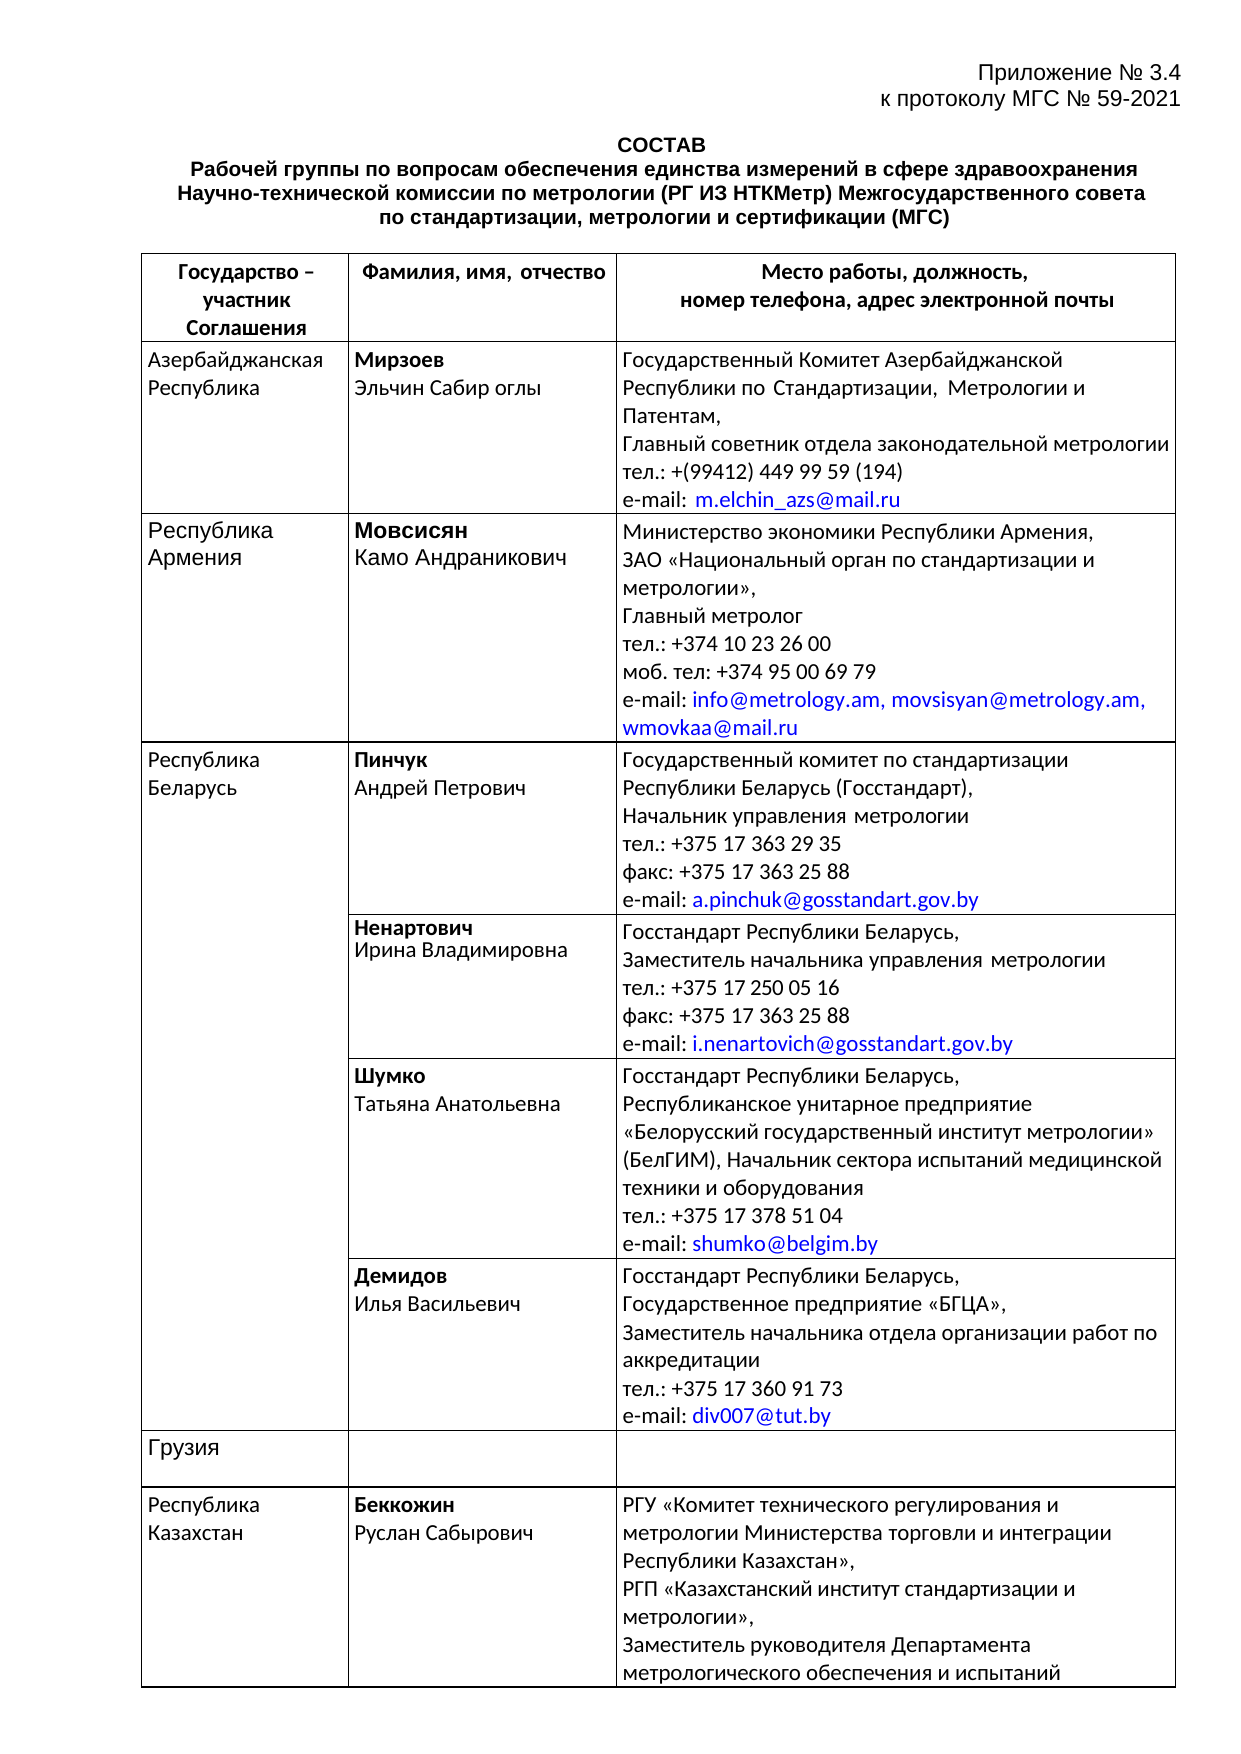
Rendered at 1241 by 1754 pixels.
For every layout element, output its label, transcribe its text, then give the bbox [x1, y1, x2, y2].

table_cell [349, 1431, 616, 1486]
table_cell Мовсисян Камо Андраникович [349, 514, 616, 741]
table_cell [617, 1488, 1175, 1686]
table_cell Грузия [142, 1431, 348, 1486]
table_cell Беккожин Руслан Сабырович [349, 1488, 616, 1686]
table_cell Республика Беларусь [142, 743, 348, 1430]
table_cell Пинчук Андрей Петрович [349, 743, 616, 913]
table_cell Государственный Комитет Азербайджанской Республики по Стандартизации, Метрологии и Патентам, Главный советник отдела законодательной метрологии тел.: +(99412) 449 99 59 (194) e-mail: m.elchin_azs@mail.ru [617, 342, 1175, 513]
table_cell Ненартович Ирина Владимировна [349, 915, 616, 1057]
table_cell Госстандарт Республики Беларусь, Республиканское унитарное предприятие «Белорусский государственный институт метрологии» (БелГИМ), Начальник сектора испытаний медицинской техники и оборудования тел.: +375 17 378 51 04 e-mail: shumko@belgim.by [617, 1059, 1175, 1258]
table_header Государство – участник Соглашения [142, 254, 348, 341]
table_cell Госстандарт Республики Беларусь, Государственное предприятие «БГЦА», Заместитель начальника отдела организации работ по аккредитации тел.: +375 17 360 91 73 e-mail: div007@tut.by [617, 1259, 1175, 1430]
table_cell Азербайджанская Республика [142, 342, 348, 513]
text СОСТАВ Рабочей группы по вопросам обеспечения единства измерений в сфере здравоохранения Научно-технической комиссии по метрологии (РГ ИЗ НТКМетр) Межгосударственного совета по стандартизации, метрологии и сертификации (МГС) [148, 133, 1181, 229]
table_header Место работы, должность, номер телефона, адрес электронной почты [617, 254, 1175, 341]
table_cell Демидов Илья Васильевич [349, 1259, 616, 1430]
table_header Фамилия, имя, отчество [349, 254, 616, 341]
table_cell Шумко Татьяна Анатольевна [349, 1059, 616, 1258]
table_cell Госстандарт Республики Беларусь, Заместитель начальника управления метрологии тел.: +375 17 250 05 16 факс: +375 17 363 25 88 e-mail: i.nenartovich@gosstandart.gov.by [617, 915, 1175, 1057]
table_cell [617, 1431, 1175, 1486]
table_cell Министерство экономики Республики Армения, ЗАО «Национальный орган по стандартизации и метрологии», Главный метролог тел.: +374 10 23 26 00 моб. тел: +374 95 00 69 79 е-mail: info@metrology.am, movsisyan@metrology.am, wmovkaa@mail.ru [617, 514, 1175, 741]
table_cell Мирзоев Эльчин Сабир оглы [349, 342, 616, 513]
table_cell Республика Армения [142, 514, 348, 741]
table_cell Государственный комитет по стандартизации Республики Беларусь (Госстандарт), Начальник управления метрологии тел.: +375 17 363 29 35 факс: +375 17 363 25 88 e-mail: a.pinchuk@gosstandart.gov.by [617, 743, 1175, 913]
table_cell Республика Казахстан [142, 1488, 348, 1686]
